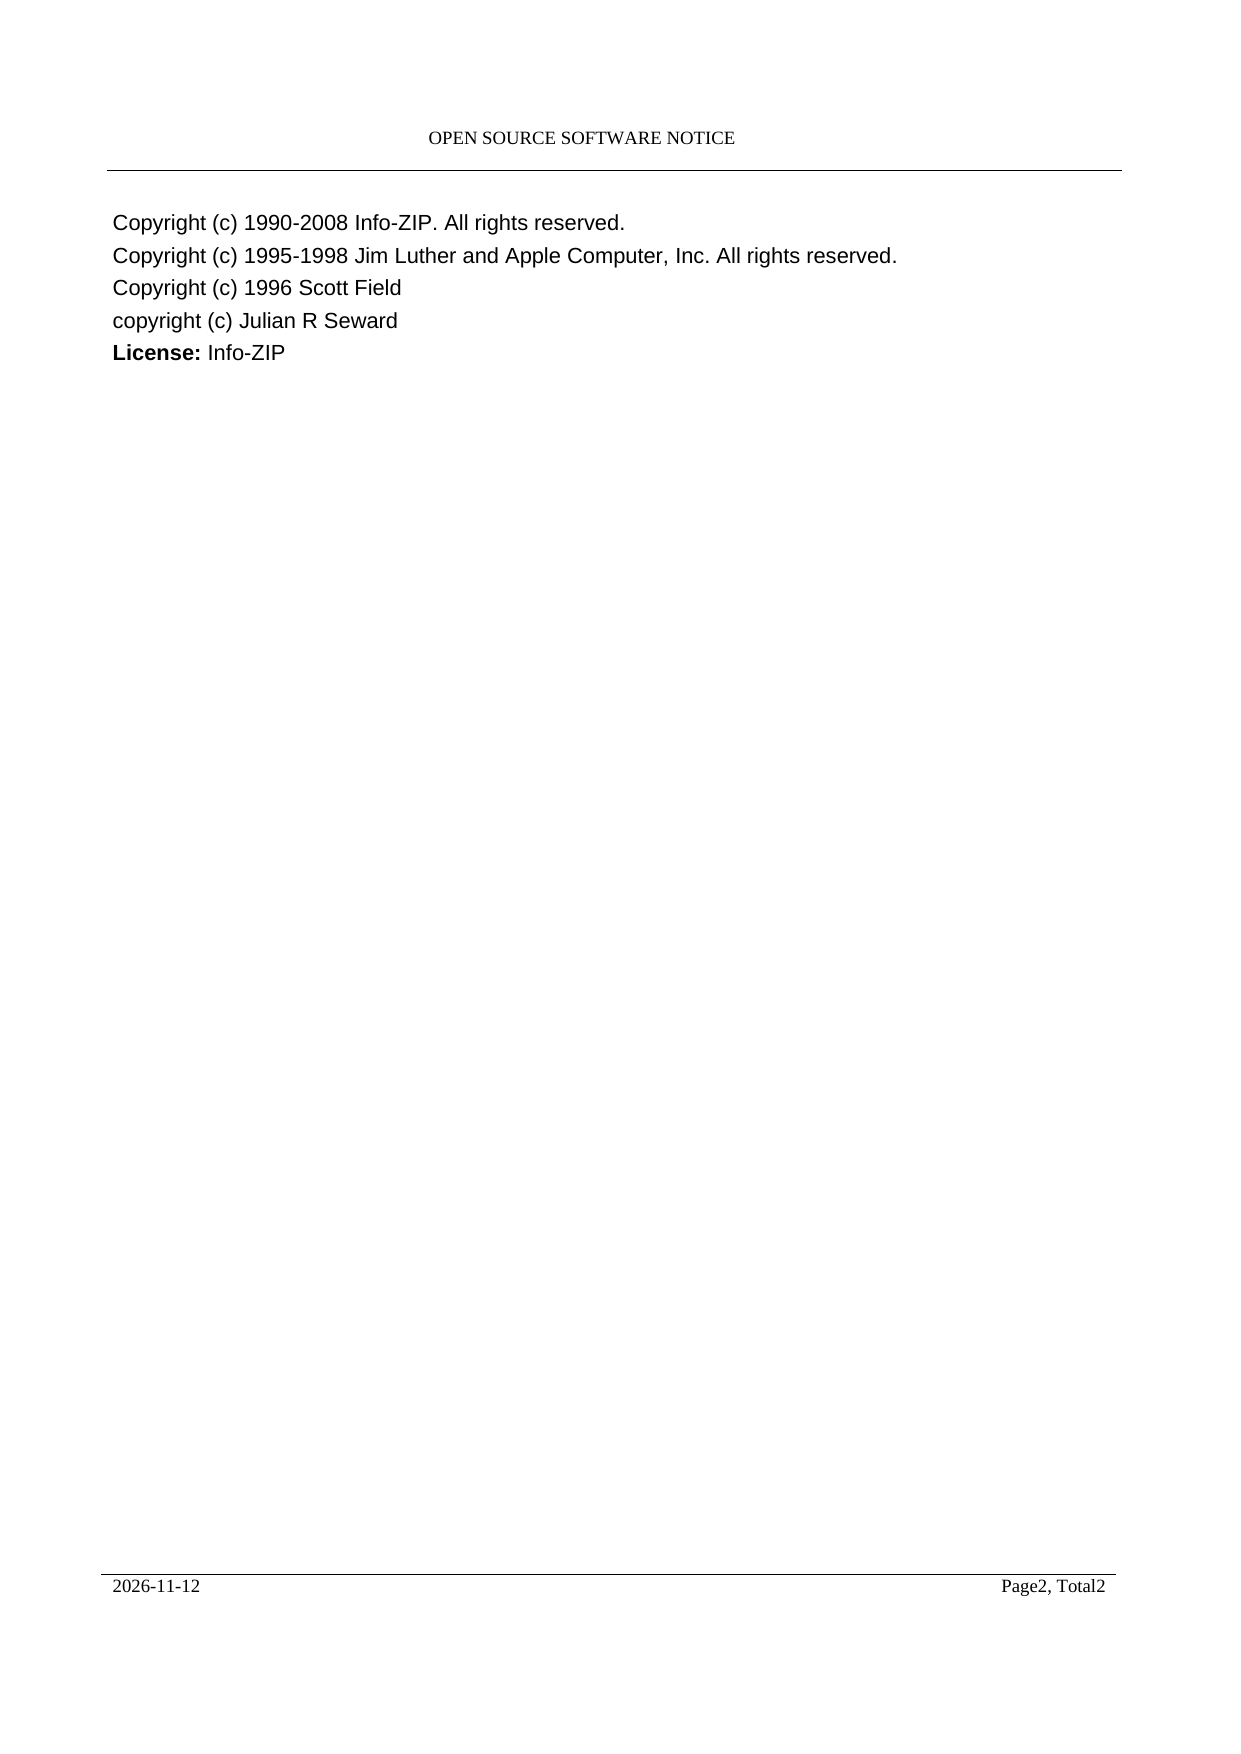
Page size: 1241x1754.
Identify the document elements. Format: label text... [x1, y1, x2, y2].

text License: Info-ZIP [112, 336, 1128, 434]
text Copyright (c) 1996 Scott Field [112, 271, 1128, 304]
text Copyright (c) 1995-1998 Jim Luther and Apple Computer, Inc. All rights reserved. [112, 239, 1128, 271]
text copyright (c) Julian R Seward [112, 304, 1128, 336]
text Copyright (c) 1990-2008 Info-ZIP. All rights reserved. [112, 206, 1128, 239]
